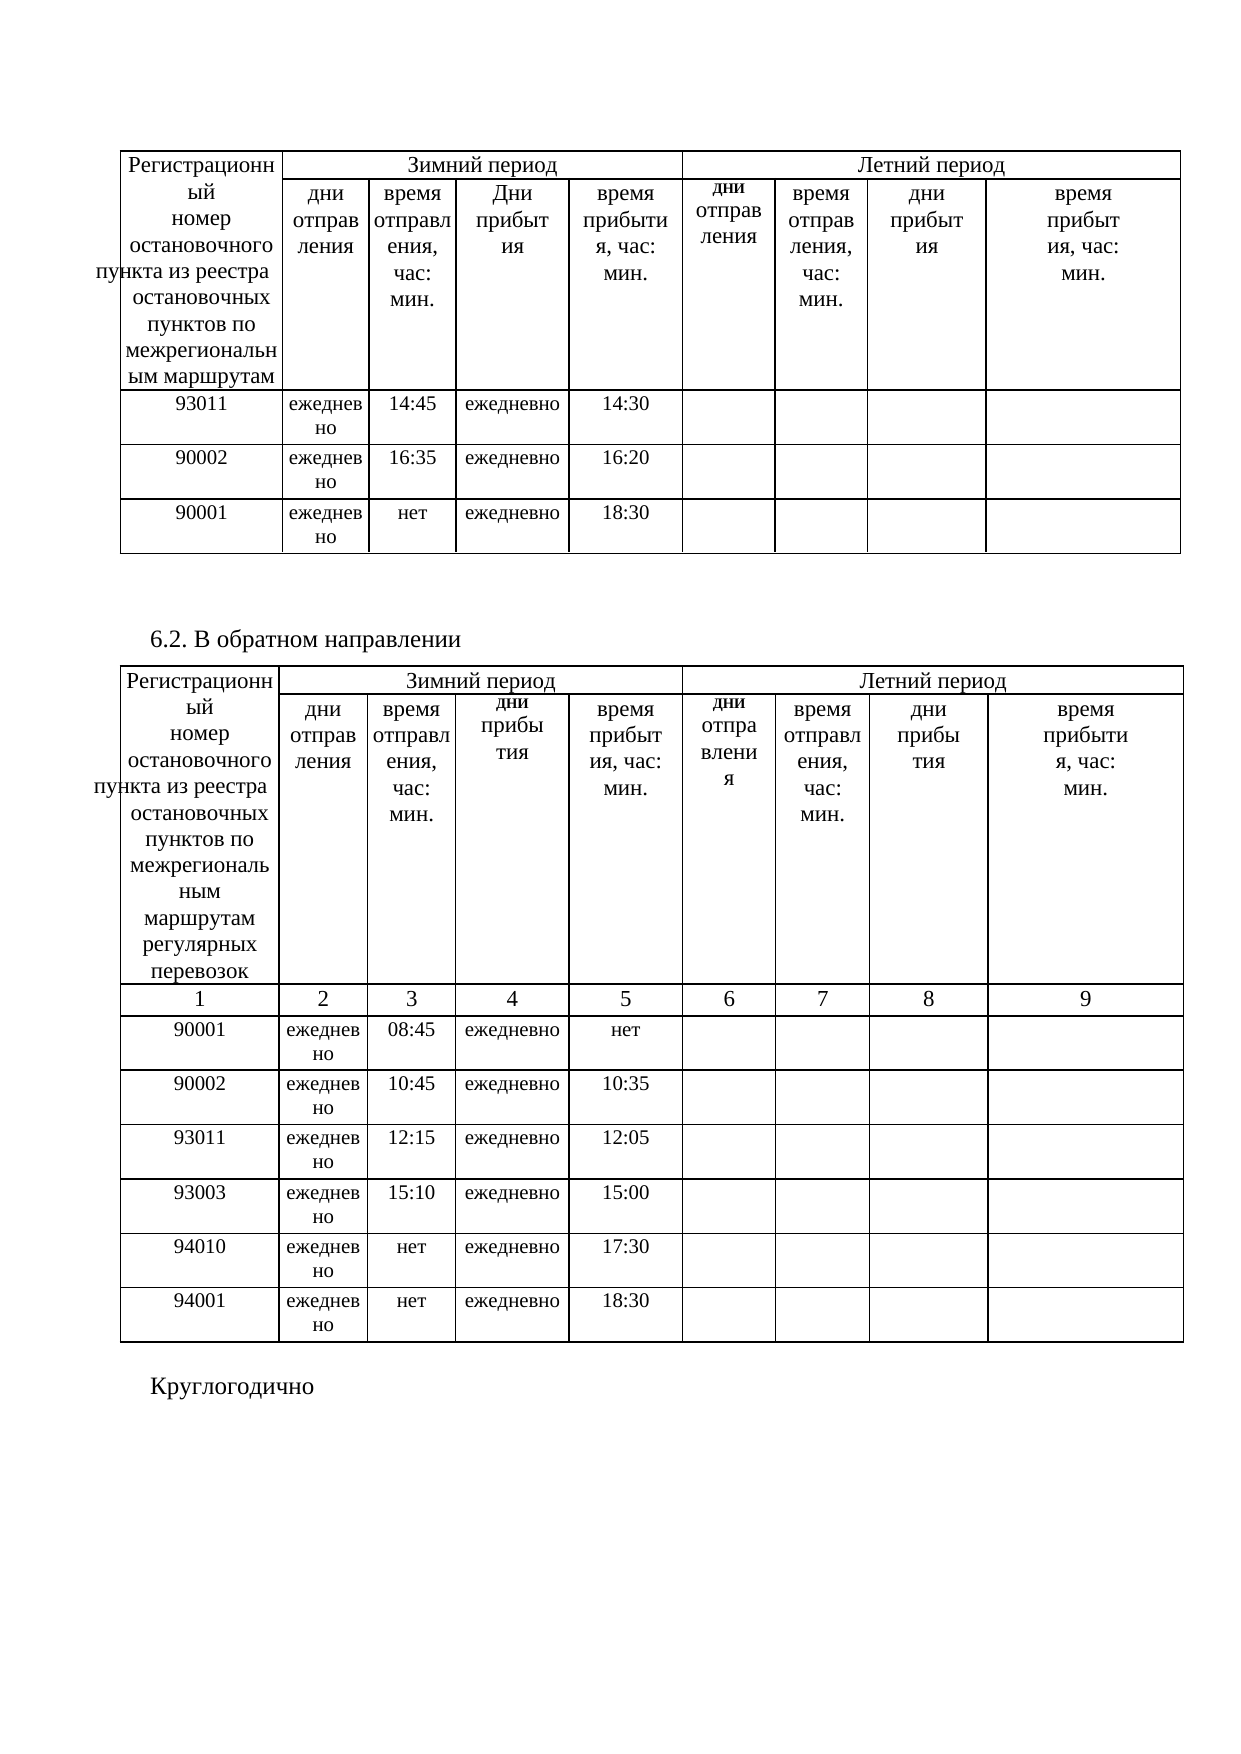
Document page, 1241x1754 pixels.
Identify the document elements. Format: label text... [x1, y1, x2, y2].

table_cell ежедневно [457, 445, 568, 498]
table_cell 90001 [121, 1017, 278, 1069]
table_cell [989, 1071, 1183, 1124]
table_header Летний период [683, 152, 1180, 178]
table_cell ежедневно [456, 1071, 568, 1124]
table_cell ежедневно [283, 391, 368, 444]
table_cell ДНИ отправ ления [683, 180, 774, 389]
table_cell 5 [570, 985, 682, 1015]
table_cell ежедневно [456, 1234, 568, 1287]
table_cell время отправл ения, час: мин. [368, 695, 455, 983]
table_cell нет [368, 1288, 455, 1341]
table_cell 10:45 [368, 1071, 455, 1124]
table_cell [776, 1017, 869, 1069]
table_cell время отправл ения, час: мин. [776, 695, 869, 983]
table_cell ежедневно [280, 1234, 367, 1287]
table_cell 3 [368, 985, 455, 1015]
table_header Регистрационный номер остановочного пункта из реестра остановочных пунктов по межрегиональным маршрутам регулярных перевозок [121, 667, 278, 983]
table_cell [870, 1017, 987, 1069]
table_cell ежедневно [280, 1180, 367, 1232]
table_cell время прибыт ия, час: мин. [570, 695, 682, 983]
table_cell время прибыт ия, час: мин. [987, 180, 1180, 389]
table_cell ежедневно [283, 445, 368, 498]
table_cell 6 [683, 985, 775, 1015]
table_cell [987, 391, 1180, 444]
table_cell 15:00 [570, 1180, 682, 1232]
table_cell 90001 [121, 500, 282, 552]
table_cell 17:30 [570, 1234, 682, 1287]
table_cell [987, 500, 1180, 552]
table_cell 14:45 [370, 391, 455, 444]
table_cell 4 [456, 985, 568, 1015]
table_cell [776, 391, 867, 444]
table_cell 18:30 [570, 1288, 682, 1341]
table_cell [683, 1017, 775, 1069]
table_cell [870, 1125, 987, 1178]
table_cell [683, 1288, 775, 1341]
table_header Зимний период [283, 152, 682, 178]
table_cell ежедневно [283, 500, 368, 552]
table_cell ежедневно [456, 1288, 568, 1341]
table_cell [776, 1234, 869, 1287]
table_cell ежедневно [456, 1180, 568, 1232]
table_cell дни отправ ления [283, 180, 368, 389]
table_cell 1 [121, 985, 278, 1015]
table_cell 08:45 [368, 1017, 455, 1069]
table_cell нет [368, 1234, 455, 1287]
table_cell ежедневно [457, 500, 568, 552]
table_cell Дни прибыт ия [457, 180, 568, 389]
table_header Зимний период [280, 667, 682, 693]
table_cell [870, 1071, 987, 1124]
table_cell время прибыти я, час: мин. [570, 180, 682, 389]
table_cell нет [370, 500, 455, 552]
table_cell 90002 [121, 445, 282, 498]
table_cell [870, 1234, 987, 1287]
table_cell 12:15 [368, 1125, 455, 1178]
table_cell 18:30 [570, 500, 682, 552]
table_cell [989, 1180, 1183, 1232]
table_cell [776, 1180, 869, 1232]
table_cell нет [570, 1017, 682, 1069]
table_cell [683, 1071, 775, 1124]
table_cell [776, 1288, 869, 1341]
table_cell [989, 1017, 1183, 1069]
table_cell дни прибы тия [870, 695, 987, 983]
table_cell [683, 500, 774, 552]
table_cell 12:05 [570, 1125, 682, 1178]
table_header Летний период [683, 667, 1183, 693]
table_cell ежедневно [456, 1125, 568, 1178]
table_cell 14:30 [570, 391, 682, 444]
table_cell [868, 445, 985, 498]
table_cell время отправл ения, час: мин. [370, 180, 455, 389]
table_cell ДНИ отпра влени я [683, 695, 775, 983]
table_cell ежедневно [280, 1125, 367, 1178]
table_cell ежедневно [280, 1071, 367, 1124]
table_cell ДНИ прибы тия [456, 695, 568, 983]
table_cell 7 [776, 985, 869, 1015]
table_cell 10:35 [570, 1071, 682, 1124]
table_cell [868, 500, 985, 552]
table_cell дни отправ ления [280, 695, 367, 983]
table_cell [989, 1125, 1183, 1178]
table_cell 2 [280, 985, 367, 1015]
table_cell ежедневно [456, 1017, 568, 1069]
table_cell [776, 445, 867, 498]
table_cell ежедневно [280, 1288, 367, 1341]
table_cell 16:35 [370, 445, 455, 498]
table_cell [683, 1234, 775, 1287]
table_cell [776, 1071, 869, 1124]
table_cell [776, 1125, 869, 1178]
table_cell 8 [870, 985, 987, 1015]
table_cell [870, 1288, 987, 1341]
table_cell 93011 [121, 391, 282, 444]
table_cell дни прибыт ия [868, 180, 985, 389]
table_cell время отправ ления, час: мин. [776, 180, 867, 389]
table_cell [987, 445, 1180, 498]
table_cell 93003 [121, 1180, 278, 1232]
table_cell [683, 1125, 775, 1178]
table_cell [870, 1180, 987, 1232]
table_cell ежедневно [280, 1017, 367, 1069]
table_cell [868, 391, 985, 444]
table_cell [989, 1234, 1183, 1287]
table_cell время прибыти я, час: мин. [989, 695, 1183, 983]
table_cell [683, 1180, 775, 1232]
text 6.2. В обратном направлении [150, 624, 1090, 653]
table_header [121, 152, 282, 389]
text Круглогодично [150, 1371, 1090, 1400]
table_cell [989, 1288, 1183, 1341]
table_cell 94001 [121, 1288, 278, 1341]
table_cell 94010 [121, 1234, 278, 1287]
table_cell 15:10 [368, 1180, 455, 1232]
table_cell [776, 500, 867, 552]
table_cell 9 [989, 985, 1183, 1015]
table_cell 90002 [121, 1071, 278, 1124]
table_cell ежедневно [457, 391, 568, 444]
table_cell [683, 445, 774, 498]
table_cell [683, 391, 774, 444]
table_cell 93011 [121, 1125, 278, 1178]
table_cell 16:20 [570, 445, 682, 498]
